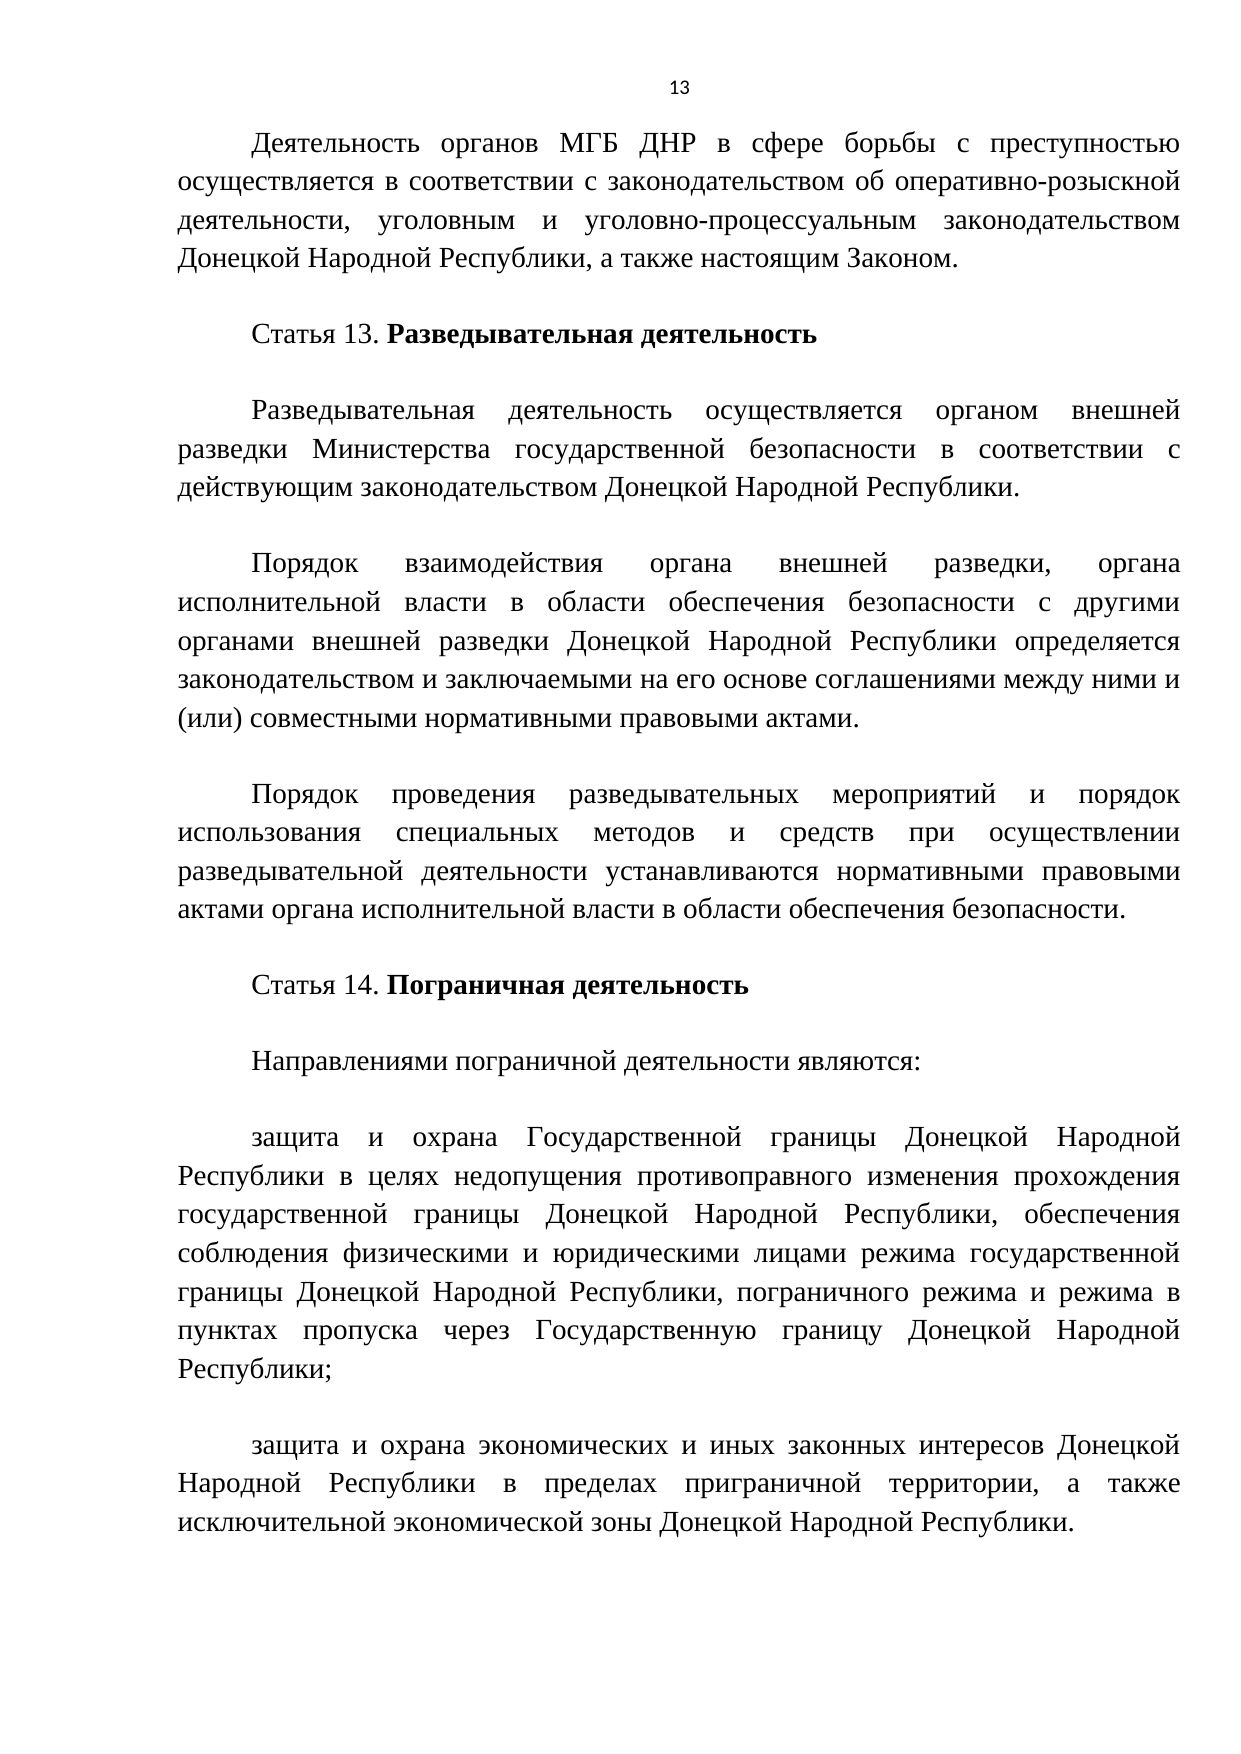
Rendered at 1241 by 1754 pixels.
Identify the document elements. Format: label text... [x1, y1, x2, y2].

text защита и охрана Государственной границы Донецкой Народной Республики в целях недопущения противоправного изменения прохождения государственной границы Донецкой Народной Республики, обеспечения соблюдения физическими и юридическими лицами режима государственной границы Донецкой Народной Республики, пограничного режима и режима в пунктах пропуска через Государственную границу Донецкой Народной Республики; [177, 1119, 1181, 1384]
text Порядок взаимодействия органа внешней разведки, органа исполнительной власти в области обеспечения безопасности с другими органами внешней разведки Донецкой Народной Республики определяется законодательством и заключаемыми на его основе соглашениями между ними и (или) совместными нормативными правовыми актами. [177, 546, 1181, 733]
text Направлениями пограничной деятельности являются: [177, 1043, 1181, 1077]
text Статья 13. Разведывательная деятельность [177, 316, 1181, 350]
text защита и охрана экономических и иных законных интересов Донецкой Народной Республики в пределах приграничной территории, а также исключительной экономической зоны Донецкой Народной Республики. [177, 1427, 1181, 1537]
text Порядок проведения разведывательных мероприятий и порядок использования специальных методов и средств при осуществлении разведывательной деятельности устанавливаются нормативными правовыми актами органа исполнительной власти в области обеспечения безопасности. [177, 776, 1181, 925]
text Статья 14. Пограничная деятельность [177, 967, 1181, 1001]
text Разведывательная деятельность осуществляется органом внешней разведки Министерства государственной безопасности в соответствии с действующим законодательством Донецкой Народной Республики. [177, 392, 1181, 503]
text Деятельность органов МГБ ДНР в сфере борьбы с преступностью осуществляется в соответствии с законодательством об оперативно-розыскной деятельности, уголовным и уголовно-процессуальным законодательством Донецкой Народной Республики, а также настоящим Законом. [177, 125, 1181, 274]
